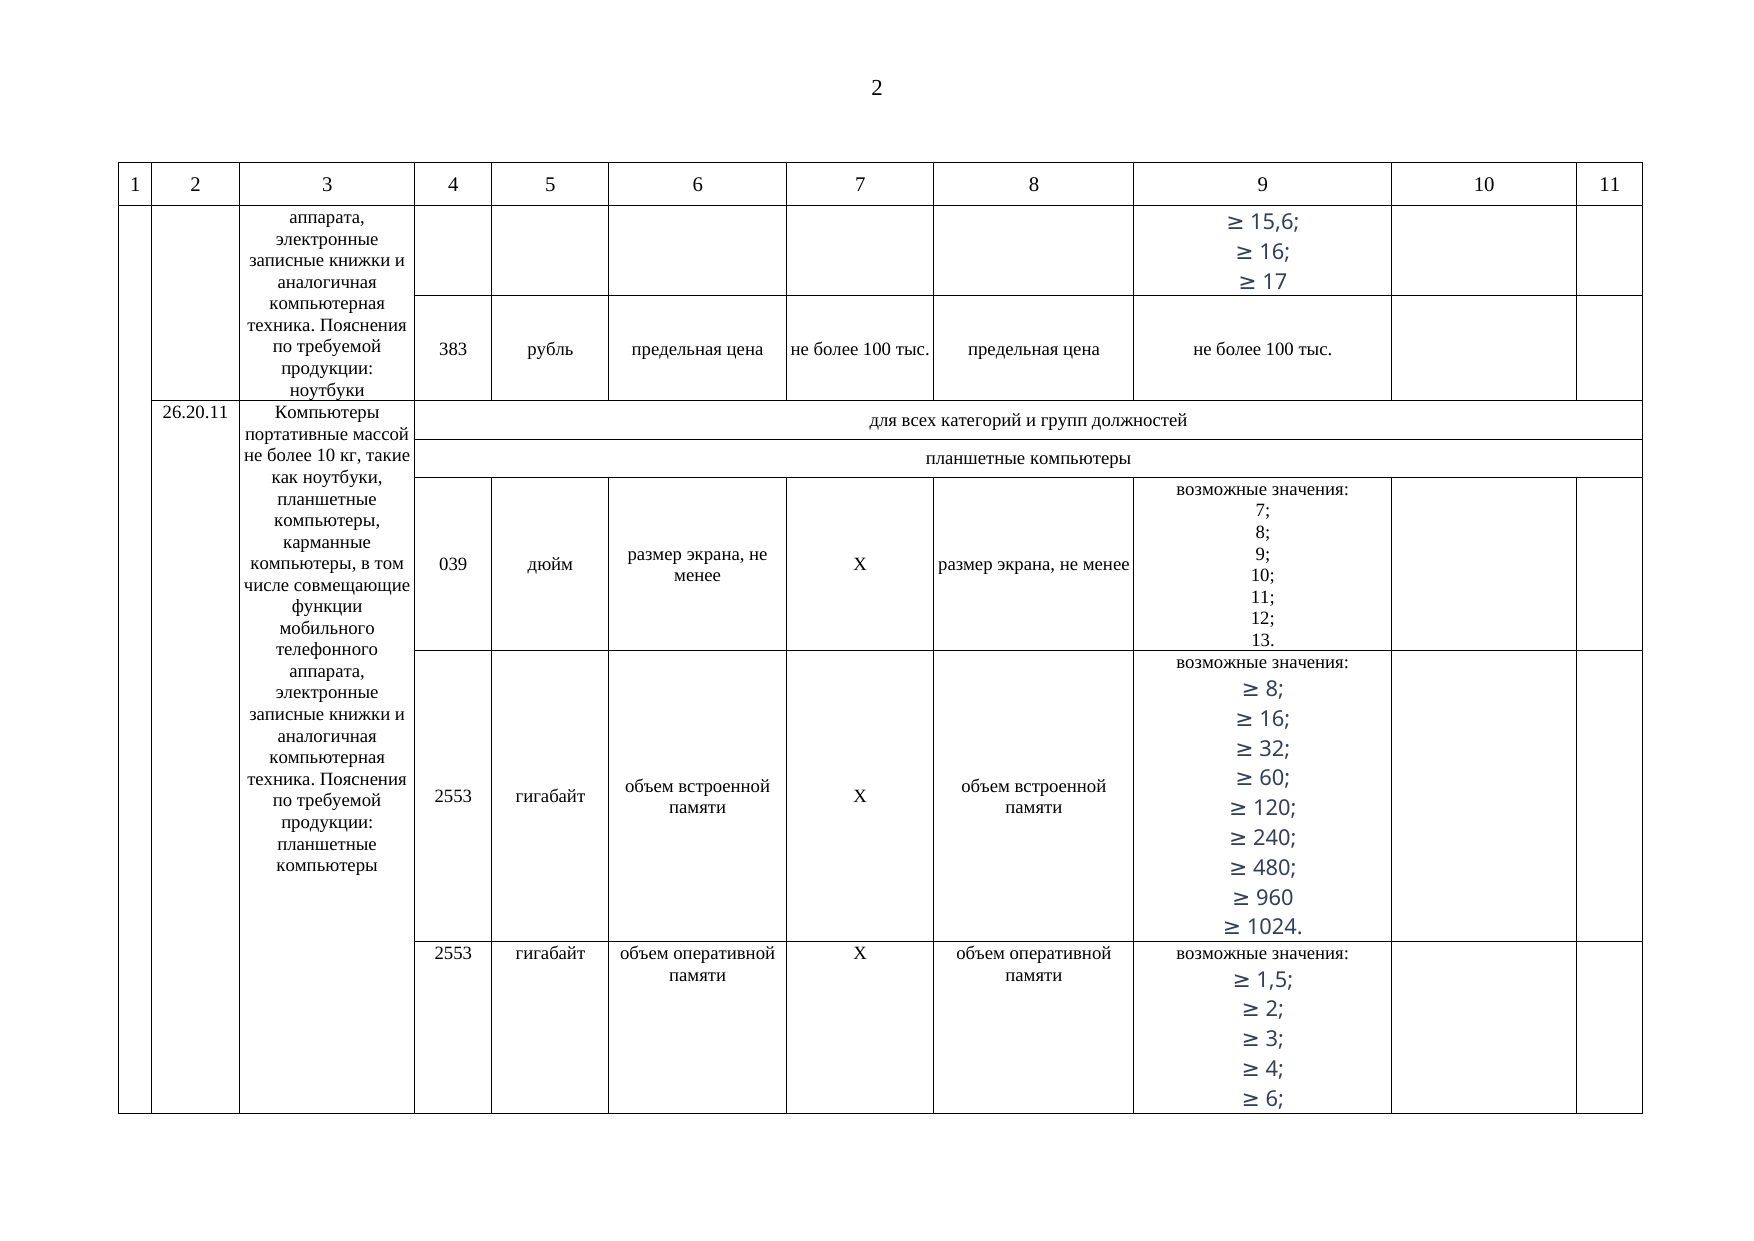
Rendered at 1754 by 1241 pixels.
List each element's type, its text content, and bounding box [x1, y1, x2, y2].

table_header 8 [934, 163, 1133, 205]
table_cell [1577, 478, 1642, 650]
table_cell [1392, 296, 1576, 400]
table_cell [1392, 942, 1576, 1113]
table_cell [1577, 942, 1642, 1113]
table_cell X [787, 651, 933, 941]
table_cell возможные значения: ≥ 1,5; ≥ 2; ≥ 3; ≥ 4; ≥ 6; ≥ 8; ≥ 16; ≥ 32. [1134, 942, 1391, 1113]
table_header 7 [787, 163, 933, 205]
table_cell [787, 206, 933, 295]
table_cell X [787, 478, 933, 650]
table_cell возможные значения: ≥ 8; ≥ 16; ≥ 32; ≥ 60; ≥ 120; ≥ 240; ≥ 480; ≥ 960 ≥ 1024. [1134, 651, 1391, 941]
table_header 10 [1392, 163, 1576, 205]
table_cell ≥ 15,6; ≥ 16; ≥ 17 [1287, 206, 1391, 295]
table_header 4 [415, 163, 491, 205]
table_cell [415, 206, 491, 295]
table_cell не более 100 тыс. [787, 296, 933, 400]
table_cell 039 [415, 478, 491, 650]
table_cell [934, 206, 1133, 295]
table_cell размер экрана, не менее [934, 478, 1133, 650]
table_cell для всех категорий и групп должностей [415, 401, 1642, 438]
table_header 5 [492, 163, 608, 205]
table_header 9 [1134, 163, 1391, 205]
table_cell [934, 942, 1133, 1113]
table_cell [1392, 478, 1576, 650]
table_cell [1392, 206, 1576, 295]
table_cell рубль [492, 296, 608, 400]
table_cell планшетные компьютеры [415, 440, 1642, 477]
table_cell аппарата, электронные записные книжки и аналогичная компьютерная техника. Пояснения по требуемой продукции: ноутбуки [240, 206, 414, 400]
table_cell гигабайт [492, 651, 608, 941]
table_cell предельная цена [609, 296, 786, 400]
table_header 11 [1577, 163, 1642, 205]
table_cell [492, 206, 608, 295]
table_cell [152, 206, 239, 400]
table_cell 2553 [415, 942, 491, 1113]
table_cell размер экрана, не менее [609, 478, 786, 650]
table_cell не более 100 тыс. [1134, 296, 1391, 400]
table_cell гигабайт [492, 942, 608, 1113]
table_cell ≥ 15,6; ≥ 16; ≥ 17 [1134, 206, 1238, 295]
table_cell Компьютеры портативные массой не более 10 кг, такие как ноутбуки, планшетные компьютеры, карманные компьютеры, в том числе совмещающие функции мобильного телефонного аппарата, электронные записные книжки и аналогичная компьютерная техника. Пояснения по требуемой продукции: планшетные компьютеры [240, 401, 414, 1113]
table_cell [609, 206, 786, 295]
table_header 6 [609, 163, 786, 205]
table_cell дюйм [492, 478, 608, 650]
table_cell объем встроенной памяти [609, 651, 786, 941]
table_header 2 [152, 163, 239, 205]
table_cell X [787, 942, 933, 1113]
table_cell [1577, 206, 1642, 295]
table_cell [1392, 651, 1576, 941]
table_cell возможные значения: 7; 8; 9; 10; 11; 12; 13. [1134, 478, 1391, 650]
table_header 3 [240, 163, 414, 205]
table_cell объем встроенной памяти [934, 651, 1133, 941]
table_cell 383 [415, 296, 491, 400]
table_cell 26.20.11 [152, 401, 239, 1113]
table_cell [1577, 651, 1642, 941]
table_cell [1577, 296, 1642, 400]
table_header 1 [119, 163, 151, 205]
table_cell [609, 942, 786, 1113]
table_cell [119, 206, 151, 1113]
table_cell 2553 [415, 651, 491, 941]
table_cell предельная цена [934, 296, 1133, 400]
